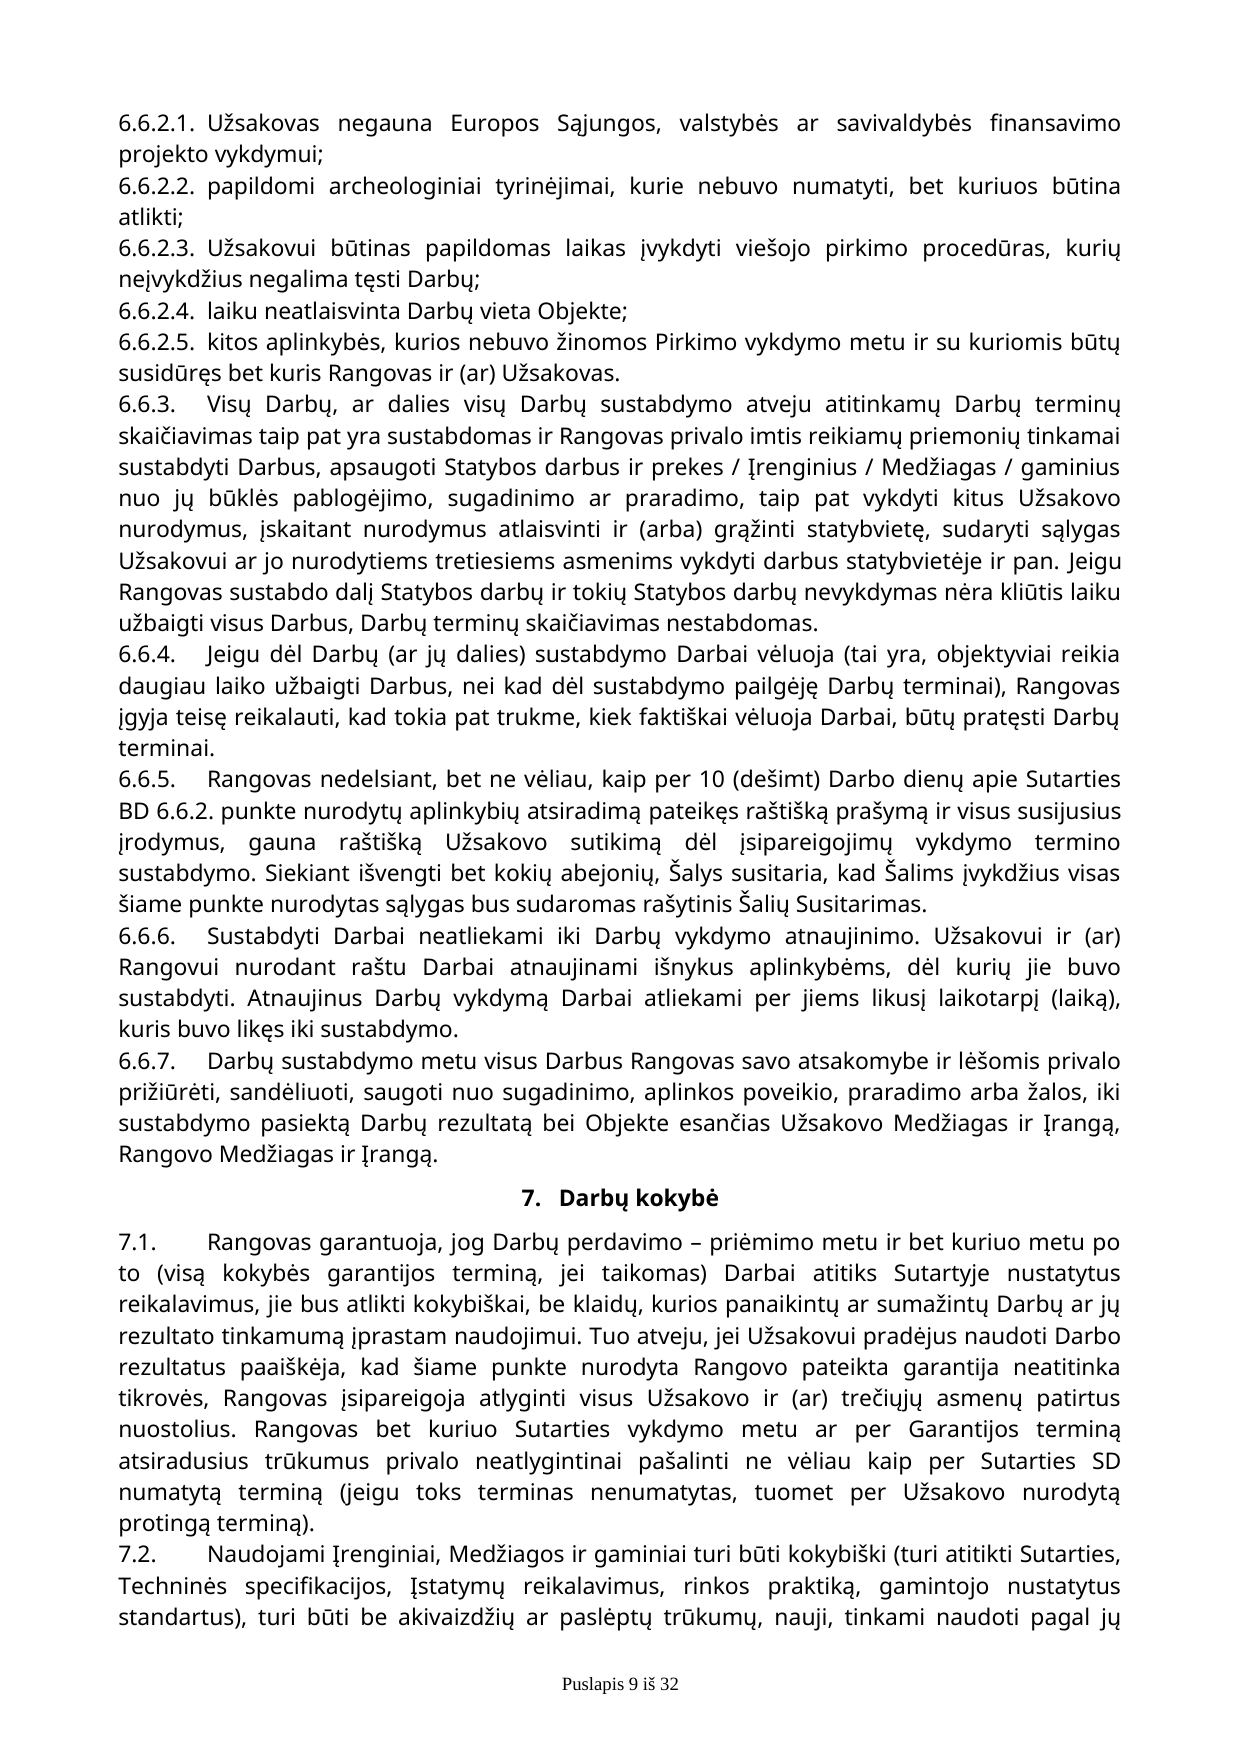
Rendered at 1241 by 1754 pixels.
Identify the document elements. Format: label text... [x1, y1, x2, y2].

list Užsakovas negauna Europos Sąjungos, valstybės ar savivaldybės finansavimo projekto vykdymui; [118, 107, 1122, 170]
list papildomi archeologiniai tyrinėjimai, kurie nebuvo numatyti, bet kuriuos būtina atlikti; [118, 170, 1122, 232]
list Jeigu dėl Darbų (ar jų dalies) sustabdymo Darbai vėluoja (tai yra, objektyviai reikia daugiau laiko užbaigti Darbus, nei kad dėl sustabdymo pailgėję Darbų terminai), Rangovas įgyja teisę reikalauti, kad tokia pat trukme, kiek faktiškai vėluoja Darbai, būtų pratęsti Darbų terminai. [118, 638, 1122, 763]
list Rangovas garantuoja, jog Darbų perdavimo – priėmimo metu ir bet kuriuo metu po to (visą kokybės garantijos terminą, jei taikomas) Darbai atitiks Sutartyje nustatytus reikalavimus, jie bus atlikti kokybiškai, be klaidų, kurios panaikintų ar sumažintų Darbų ar jų rezultato tinkamumą įprastam naudojimui. Tuo atveju, jei Užsakovui pradėjus naudoti Darbo rezultatus paaiškėja, kad šiame punkte nurodyta Rangovo pateikta garantija neatitinka tikrovės, Rangovas įsipareigoja atlyginti visus Užsakovo ir (ar) trečiųjų asmenų patirtus nuostolius. Rangovas bet kuriuo Sutarties vykdymo metu ar per Garantijos terminą atsiradusius trūkumus privalo neatlygintinai pašalinti ne vėliau kaip per Sutarties SD numatytą terminą (jeigu toks terminas nenumatytas, tuomet per Užsakovo nurodytą protingą terminą). [118, 1226, 1122, 1538]
list Darbų sustabdymo metu visus Darbus Rangovas savo atsakomybe ir lėšomis privalo prižiūrėti, sandėliuoti, saugoti nuo sugadinimo, aplinkos poveikio, praradimo arba žalos, iki sustabdymo pasiektą Darbų rezultatą bei Objekte esančias Užsakovo Medžiagas ir Įrangą, Rangovo Medžiagas ir Įrangą. [118, 1045, 1122, 1170]
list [118, 1538, 1122, 1632]
list Visų Darbų, ar dalies visų Darbų sustabdymo atveju atitinkamų Darbų terminų skaičiavimas taip pat yra sustabdomas ir Rangovas privalo imtis reikiamų priemonių tinkamai sustabdyti Darbus, apsaugoti Statybos darbus ir prekes / Įrenginius / Medžiagas / gaminius nuo jų būklės pablogėjimo, sugadinimo ar praradimo, taip pat vykdyti kitus Užsakovo nurodymus, įskaitant nurodymus atlaisvinti ir (arba) grąžinti statybvietę, sudaryti sąlygas Užsakovui ar jo nurodytiems tretiesiems asmenims vykdyti darbus statybvietėje ir pan. Jeigu Rangovas sustabdo dalį Statybos darbų ir tokių Statybos darbų nevykdymas nėra kliūtis laiku užbaigti visus Darbus, Darbų terminų skaičiavimas nestabdomas. [118, 388, 1122, 638]
list Užsakovui būtinas papildomas laikas įvykdyti viešojo pirkimo procedūras, kurių neįvykdžius negalima tęsti Darbų; [118, 232, 1122, 295]
list kitos aplinkybės, kurios nebuvo žinomos Pirkimo vykdymo metu ir su kuriomis būtų susidūręs bet kuris Rangovas ir (ar) Užsakovas. [118, 326, 1122, 388]
list Rangovas nedelsiant, bet ne vėliau, kaip per 10 (dešimt) Darbo dienų apie Sutarties BD 6.6.2. punkte nurodytų aplinkybių atsiradimą pateikęs raštišką prašymą ir visus susijusius įrodymus, gauna raštišką Užsakovo sutikimą dėl įsipareigojimų vykdymo termino sustabdymo. Siekiant išvengti bet kokių abejonių, Šalys susitaria, kad Šalims įvykdžius visas šiame punkte nurodytas sąlygas bus sudaromas rašytinis Šalių Susitarimas. [118, 763, 1122, 920]
list Darbų kokybė [118, 1182, 1122, 1213]
list laiku neatlaisvinta Darbų vieta Objekte; [118, 295, 1122, 326]
list Sustabdyti Darbai neatliekami iki Darbų vykdymo atnaujinimo. Užsakovui ir (ar) Rangovui nurodant raštu Darbai atnaujinami išnykus aplinkybėms, dėl kurių jie buvo sustabdyti. Atnaujinus Darbų vykdymą Darbai atliekami per jiems likusį laikotarpį (laiką), kuris buvo likęs iki sustabdymo. [118, 920, 1122, 1045]
